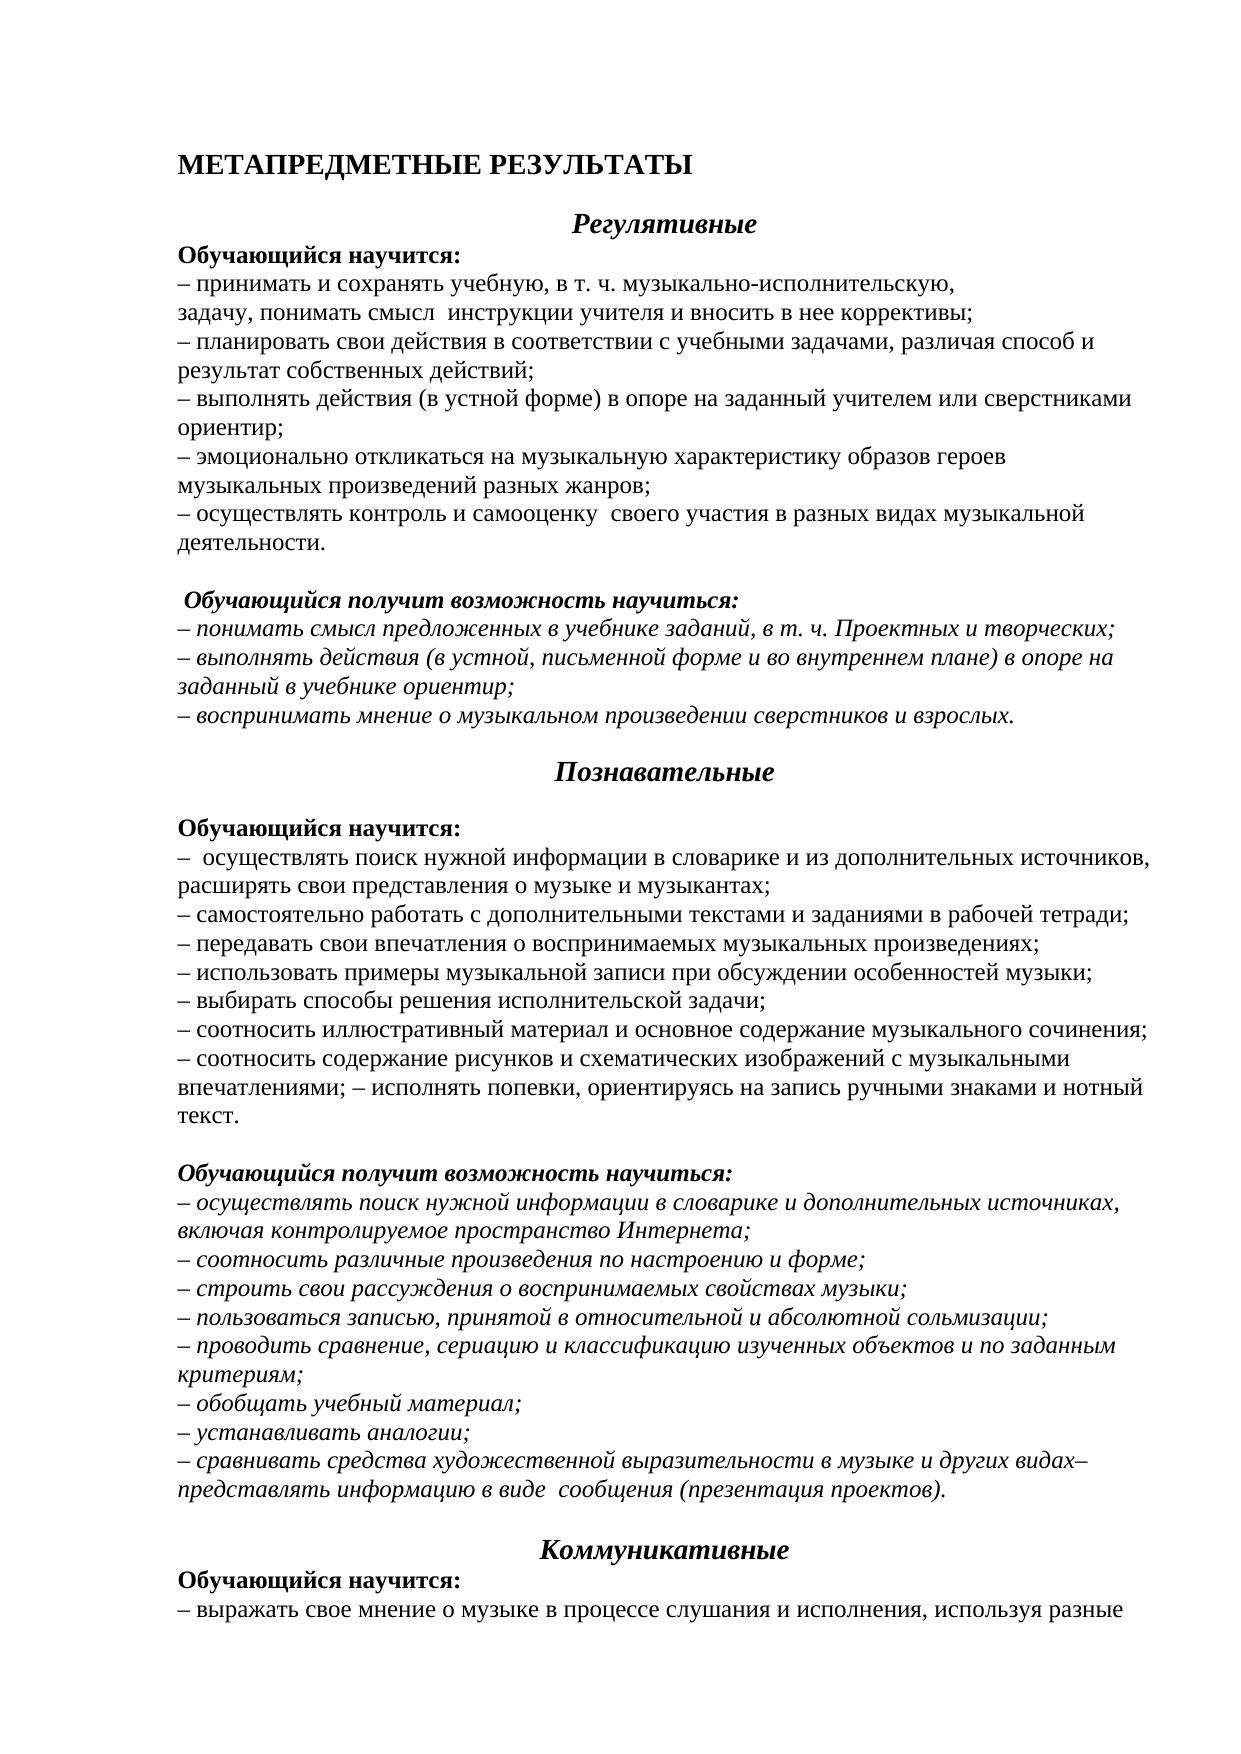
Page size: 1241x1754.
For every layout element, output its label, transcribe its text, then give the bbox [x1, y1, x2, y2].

text – соотносить различные произведения по настроению и форме; [177, 1244, 1152, 1273]
text – устанавливать аналогии; – сравнивать средства художественной выразительности в музыке и других видах– представлять информацию в виде сообщения (презентация проектов). [177, 1417, 1152, 1503]
text – принимать и сохранять учебную, в т. ч. музыкально-исполнительскую, [177, 268, 1152, 297]
text Обучающийся получит возможность научиться: – осуществлять поиск нужной информации в словарике и дополнительных источниках, включая контролируемое пространство Интернета; [177, 1158, 1152, 1244]
text – строить свои рассуждения о воспринимаемых свойствах музыки; [177, 1273, 1152, 1302]
text – осуществлять контроль и самооценку своего участия в разных видах музыкальной деятельности. [177, 498, 1152, 556]
text Обучающийся получит возможность научиться: – понимать смысл предложенных в учебнике заданий, в т. ч. Проектных и творческих; [177, 585, 1152, 642]
text Обучающийся научится: – осуществлять поиск нужной информации в словарике и из дополнительных источников, расширять свои представления о музыке и музыкантах; [177, 813, 1152, 899]
text задачу, понимать смысл инструкции учителя и вносить в нее коррективы; [177, 297, 1152, 326]
text Коммуникативные [177, 1532, 1152, 1565]
text Познавательные [177, 754, 1152, 787]
text – обобщать учебный материал; [177, 1388, 1152, 1417]
text – проводить сравнение, сериацию и классификацию изученных объектов и по заданным критериям; [177, 1331, 1152, 1388]
text – использовать примеры музыкальной записи при обсуждении особенностей музыки; [177, 957, 1152, 986]
text – самостоятельно работать с дополнительными текстами и заданиями в рабочей тетради; [177, 899, 1152, 928]
text – пользоваться записью, принятой в относительной и абсолютной сольмизации; [177, 1302, 1152, 1331]
text – воспринимать мнение о музыкальном произведении сверстников и взрослых. [177, 700, 1152, 728]
text – передавать свои впечатления о воспринимаемых музыкальных произведениях; [177, 928, 1152, 957]
text – выполнять действия (в устной, письменной форме и во внутреннем плане) в опоре на заданный в учебнике ориентир; [177, 642, 1152, 700]
text – соотносить содержание рисунков и схематических изображений с музыкальными впечатлениями; – исполнять попевки, ориентируясь на запись ручными знаками и нотный текст. [177, 1043, 1152, 1129]
text – выбирать способы решения исполнительской задачи; [177, 986, 1152, 1014]
text МЕТАПРЕДМЕТНЫЕ РЕЗУЛЬТАТЫ [177, 147, 1152, 180]
text – планировать свои действия в соответствии с учебными задачами, различая способ и результат собственных действий; [177, 326, 1152, 383]
text Обучающийся научится: [177, 240, 1152, 268]
text – выполнять действия (в устной форме) в опоре на заданный учителем или сверстниками ориентир; – эмоционально откликаться на музыкальную характеристику образов героев музыкальных произведений разных жанров; [177, 383, 1152, 498]
text Регулятивные [177, 206, 1152, 240]
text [177, 1565, 1152, 1623]
text – соотносить иллюстративный материал и основное содержание музыкального сочинения; [177, 1014, 1152, 1043]
